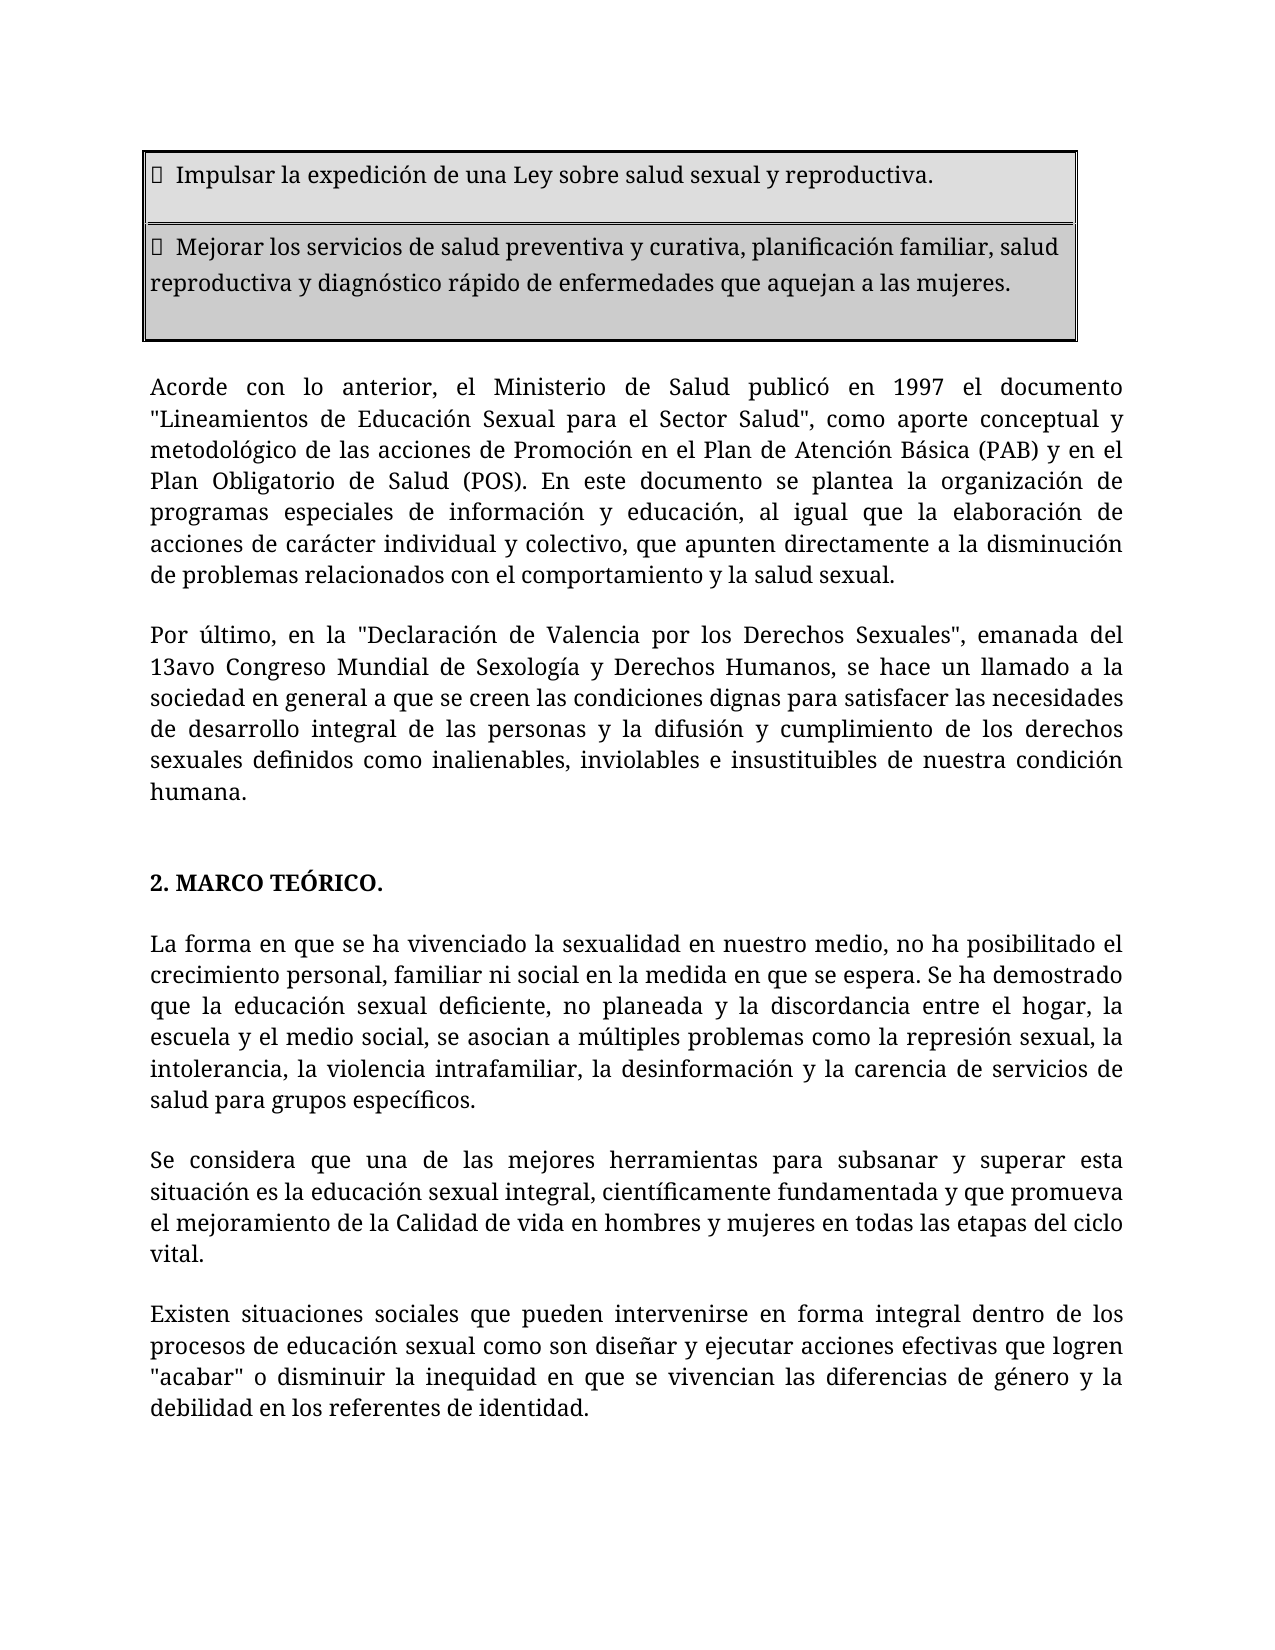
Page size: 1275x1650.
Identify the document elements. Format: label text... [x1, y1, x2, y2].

subtitle 2. MARCO TEÓRICO. [150, 867, 1125, 898]
text Existen situaciones sociales que pueden intervenirse en forma integral dentro de los procesos de educación sexual como son diseñar y ejecutar acciones efectivas que logren "acabar" o disminuir la inequidad en que se vivencian las diferencias de género y la debilidad en los referentes de identidad. [150, 1298, 1125, 1423]
text Se considera que una de las mejores herramientas para subsanar y superar esta situación es la educación sexual integral, científicamente fundamentada y que promueva el mejoramiento de la Calidad de vida en hombres y mujeres en todas las etapas del ciclo vital. [150, 1144, 1125, 1269]
text Por último, en la "Declaración de Valencia por los Derechos Sexuales", emanada del 13avo Congreso Mundial de Sexología y Derechos Humanos, se hace un llamado a la sociedad en general a que se creen las condiciones dignas para satisfacer las necesidades de desarrollo integral de las personas y la difusión y cumplimiento de los derechos sexuales definidos como inalienables, inviolables e insustituibles de nuestra condición humana. [150, 619, 1125, 838]
table_cell  Impulsar la expedición de una Ley sobre salud sexual y reproductiva. [146, 153, 1075, 222]
table_cell  Mejorar los servicios de salud preventiva y curativa, planificación familiar, salud reproductiva y diagnóstico rápido de enfermedades que aquejan a las mujeres. [144, 222, 1076, 339]
text La forma en que se ha vivenciado la sexualidad en nuestro medio, no ha posibilitado el crecimiento personal, familiar ni social en la medida en que se espera. Se ha demostrado que la educación sexual deficiente, no planeada y la discordancia entre el hogar, la escuela y el medio social, se asocian a múltiples problemas como la represión sexual, la intolerancia, la violencia intrafamiliar, la desinformación y la carencia de servicios de salud para grupos específicos. [150, 928, 1125, 1115]
text Acorde con lo anterior, el Ministerio de Salud publicó en 1997 el documento "Lineamientos de Educación Sexual para el Sector Salud", como aporte conceptual y metodológico de las acciones de Promoción en el Plan de Atención Básica (PAB) y en el Plan Obligatorio de Salud (POS). En este documento se plantea la organización de programas especiales de información y educación, al igual que la elaboración de acciones de carácter individual y colectivo, que apunten directamente a la disminución de problemas relacionados con el comportamiento y la salud sexual. [150, 371, 1125, 590]
